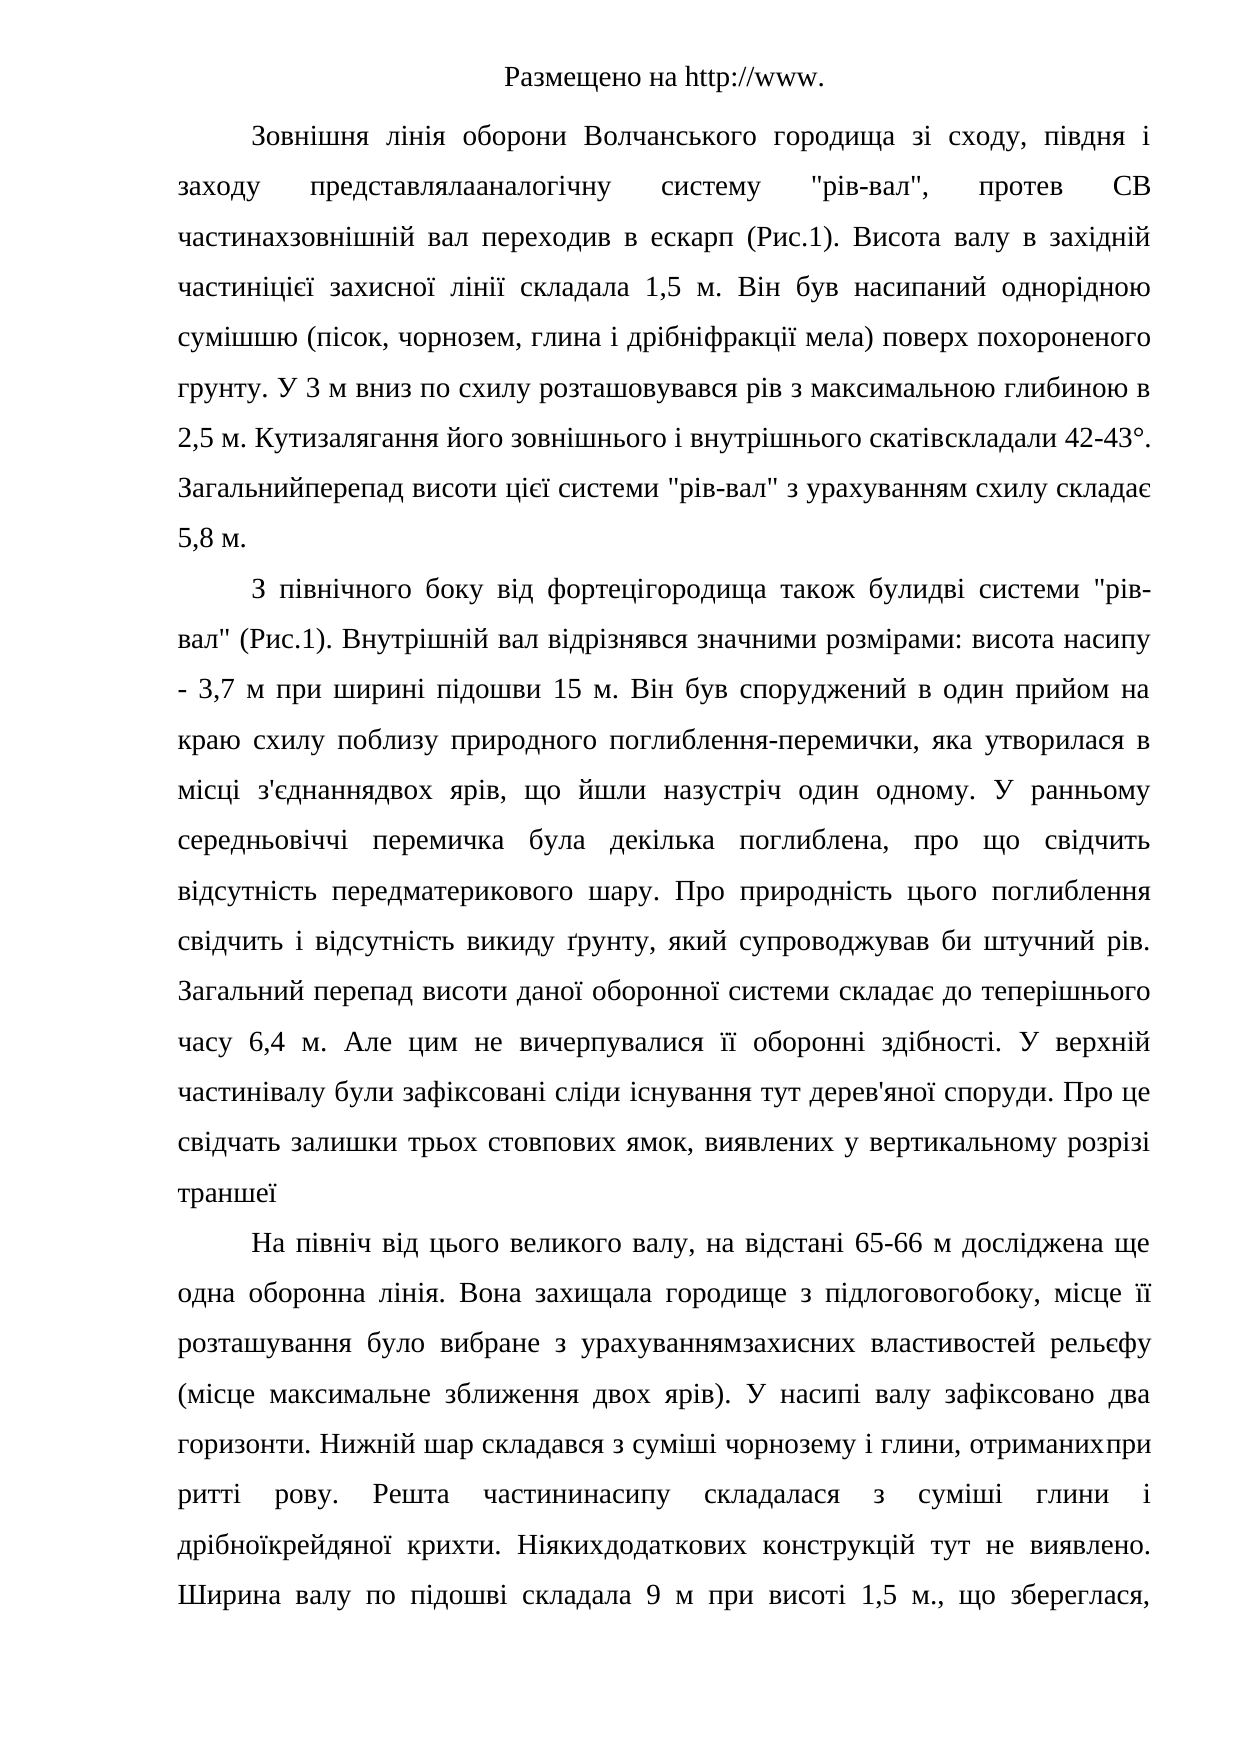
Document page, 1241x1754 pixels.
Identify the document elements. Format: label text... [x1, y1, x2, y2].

text З північного боку від фортеці городища також були дві системи "рів-вал" (Рис.1). Внутрішній вал відрізнявся значними розмірами: висота насипу - при ширині підошви . Він був споруджений в один прийом на краю схилу поблизу природного поглиблення-перемички, яка утворилася в місці з'єднання двох ярів, що йшли назустріч один одному. У ранньому середньовіччі перемичка була декілька поглиблена, про що свідчить відсутність передматерикового шару. Про природність цього поглиблення свідчить і відсутність викиду ґрунту, який супроводжував би штучний рів. Загальнийспільний перепад висоти даної оборонної системи складає до теперішнього часу . Але цим не вичерпувалися її оборонні здібності. У верхній частині валу були зафіксовані сліди існування тут дерев'яної споруди. Про це свідчать залишки трьох стовпових ямок, виявлених у вертикальному розрізі траншеї [177, 571, 1152, 1208]
text Зовнішня лінія оборони Волчанського городища зі сходу, півдня і заходу представляла аналогічну систему "рів-вал", проте в СВ частинах зовнішній вал переходив в ескарп (Рис.1). Висота валу в західній частині цієї захисної лінії складала . Він був насипаний однорідною сумішшю (пісок, чорнозем, глина і дрібні фракції мела) поверх похороненого грунту. У вниз по схилу розташовувався рів з максимальною глибиною в . Кути залягання його зовнішнього і внутрішнього скатів складали 42-43°. Загальний перепад висоти цієї системи "рів-вал" з урахуванням схилу складає . [177, 118, 1152, 554]
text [177, 1225, 1152, 1611]
